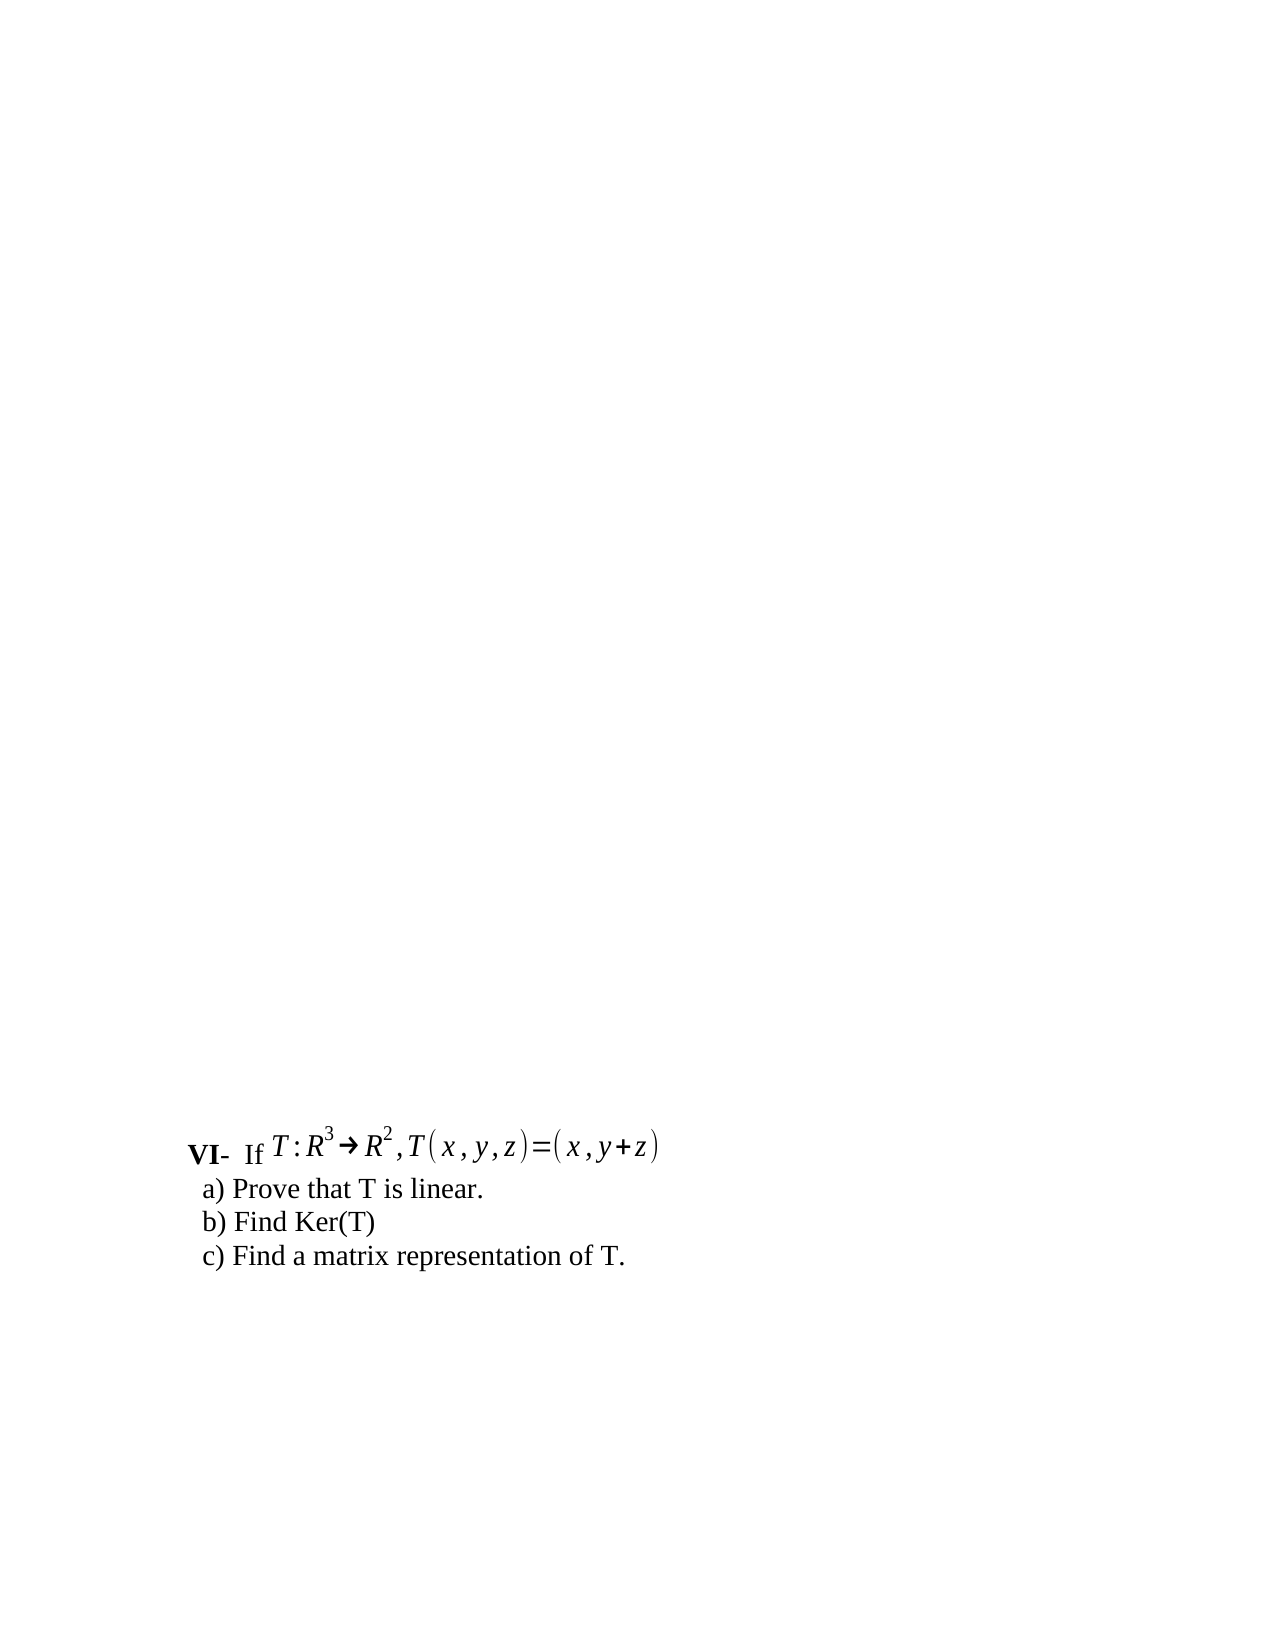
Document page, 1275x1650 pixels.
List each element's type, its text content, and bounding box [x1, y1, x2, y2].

text b) Find Ker(T) [187, 1204, 1087, 1238]
text VI- If [187, 1123, 1087, 1171]
text c) Find a matrix representation of T. [187, 1238, 1087, 1272]
text a) Prove that T is linear. [187, 1171, 1087, 1204]
